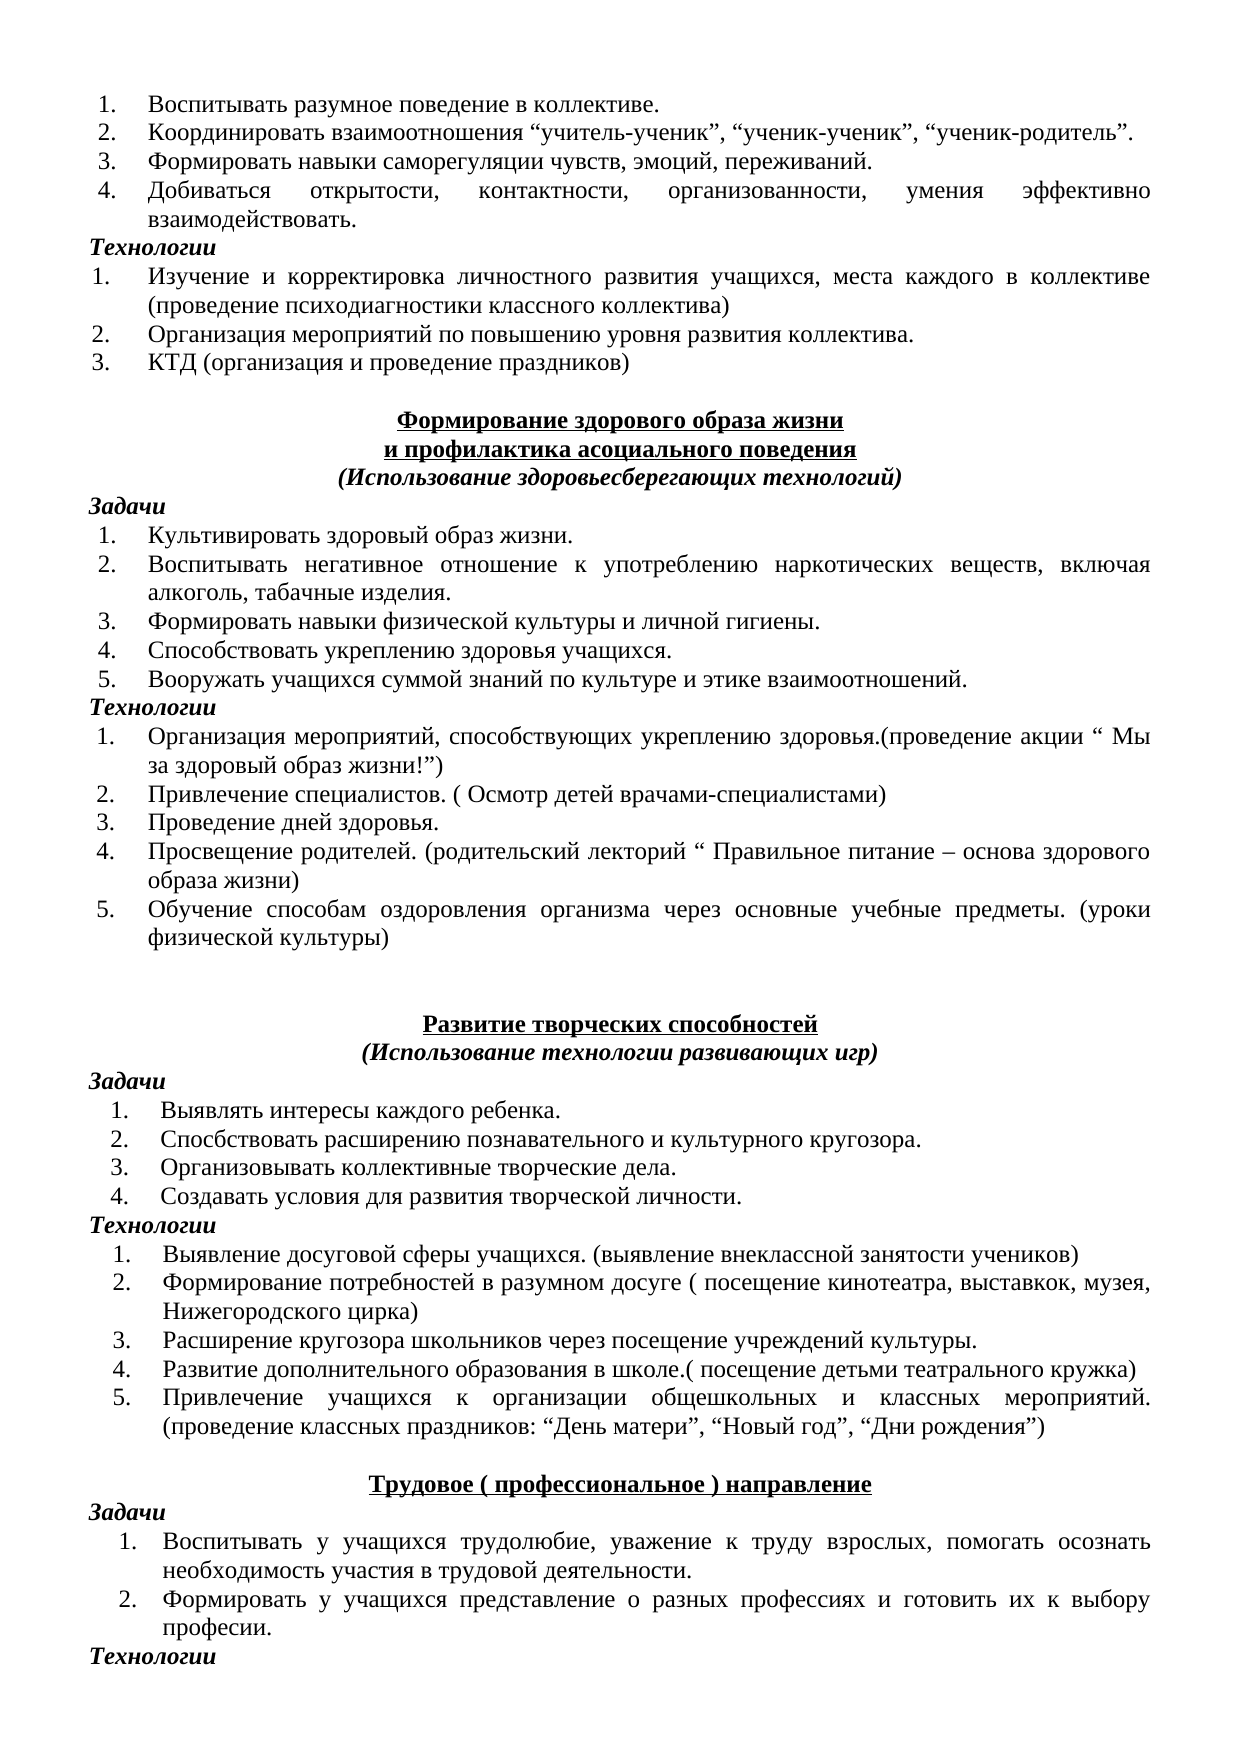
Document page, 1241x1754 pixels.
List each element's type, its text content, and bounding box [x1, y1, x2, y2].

list Вооружать учащихся суммой знаний по культуре и этике взаимоотношений. [98, 664, 1152, 692]
text Развитие творческих способностей [89, 1009, 1152, 1037]
text Технологии [89, 1641, 1152, 1670]
list Воспитывать негативное отношение к употреблению наркотических веществ, включая алкоголь, табачные изделия. [98, 549, 1152, 606]
list Формировать навыки физической культуры и личной гигиены. [98, 606, 1152, 635]
text 2. Спосбствовать расширению познавательного и культурного кругозора. [110, 1124, 1152, 1152]
text 4. Создавать условия для развития творческой личности. [110, 1181, 1152, 1210]
list Привлечение специалистов. ( Осмотр детей врачами-специалистами) [96, 779, 1152, 807]
text Задачи [89, 491, 1152, 520]
text Формирование здорового образа жизни [89, 405, 1152, 434]
text Трудовое ( профессиональное ) направление [89, 1469, 1152, 1497]
list Формировать у учащихся представление о разных профессиях и готовить их к выбору професии. [118, 1584, 1152, 1641]
text Технологии [89, 1210, 1152, 1239]
list Организация мероприятий, способствующих укреплению здоровья.(проведение акции “ Мы за здоровый образ жизни!”) [96, 721, 1152, 779]
text Задачи [89, 1066, 1152, 1095]
list Культивировать здоровый образ жизни. [98, 520, 1152, 549]
list Воспитывать разумное поведение в коллективе. [98, 89, 1152, 117]
list Проведение дней здоровья. [96, 807, 1152, 836]
list Изучение и корректировка личностного развития учащихся, места каждого в коллективе (проведение психодиагностики классного коллектива) [91, 261, 1152, 319]
text 3. Организовывать коллективные творческие дела. [110, 1152, 1152, 1181]
text Задачи [89, 1497, 1152, 1526]
list Способствовать укреплению здоровья учащихся. [98, 635, 1152, 664]
list Формировать навыки саморегуляции чувств, эмоций, переживаний. [98, 146, 1152, 175]
list Воспитывать у учащихся трудолюбие, уважение к труду взрослых, помогать осознать необходимость участия в трудовой деятельности. [118, 1526, 1152, 1584]
list Развитие дополнительного образования в школе.( посещение детьми театрального кружка) [112, 1354, 1152, 1382]
text и профилактика асоциального поведения [89, 434, 1152, 462]
text (Использование здоровьесберегающих технологий) [89, 462, 1152, 491]
text Технологии [89, 692, 1152, 721]
text 1. Выявлять интересы каждого ребенка. [110, 1095, 1152, 1124]
list Привлечение учащихся к организации общешкольных и классных мероприятий. (проведение классных праздников: “День матери”, “Новый год”, “Дни рождения”) [112, 1382, 1152, 1440]
text Технологии [89, 232, 1152, 261]
list КТД (организация и проведение праздников) [91, 347, 1152, 376]
list Добиваться открытости, контактности, организованности, умения эффективно взаимодействовать. [98, 175, 1152, 232]
list Координировать взаимоотношения “учитель-ученик”, “ученик-ученик”, “ученик-родитель”. [98, 117, 1152, 146]
text (Использование технологии развивающих игр) [89, 1037, 1152, 1066]
list Формирование потребностей в разумном досуге ( посещение кинотеатра, выставкок, музея, Нижегородского цирка) [112, 1267, 1152, 1325]
list Расширение кругозора школьников через посещение учреждений культуры. [112, 1325, 1152, 1354]
list Обучение способам оздоровления организма через основные учебные предметы. (уроки физической культуры) [96, 894, 1152, 951]
list Организация мероприятий по повышению уровня развития коллектива. [91, 319, 1152, 347]
list Просвещение родителей. (родительский лекторий “ Правильное питание – основа здорового образа жизни) [96, 836, 1152, 894]
list Выявление досуговой сферы учащихся. (выявление внеклассной занятости учеников) [112, 1239, 1152, 1267]
